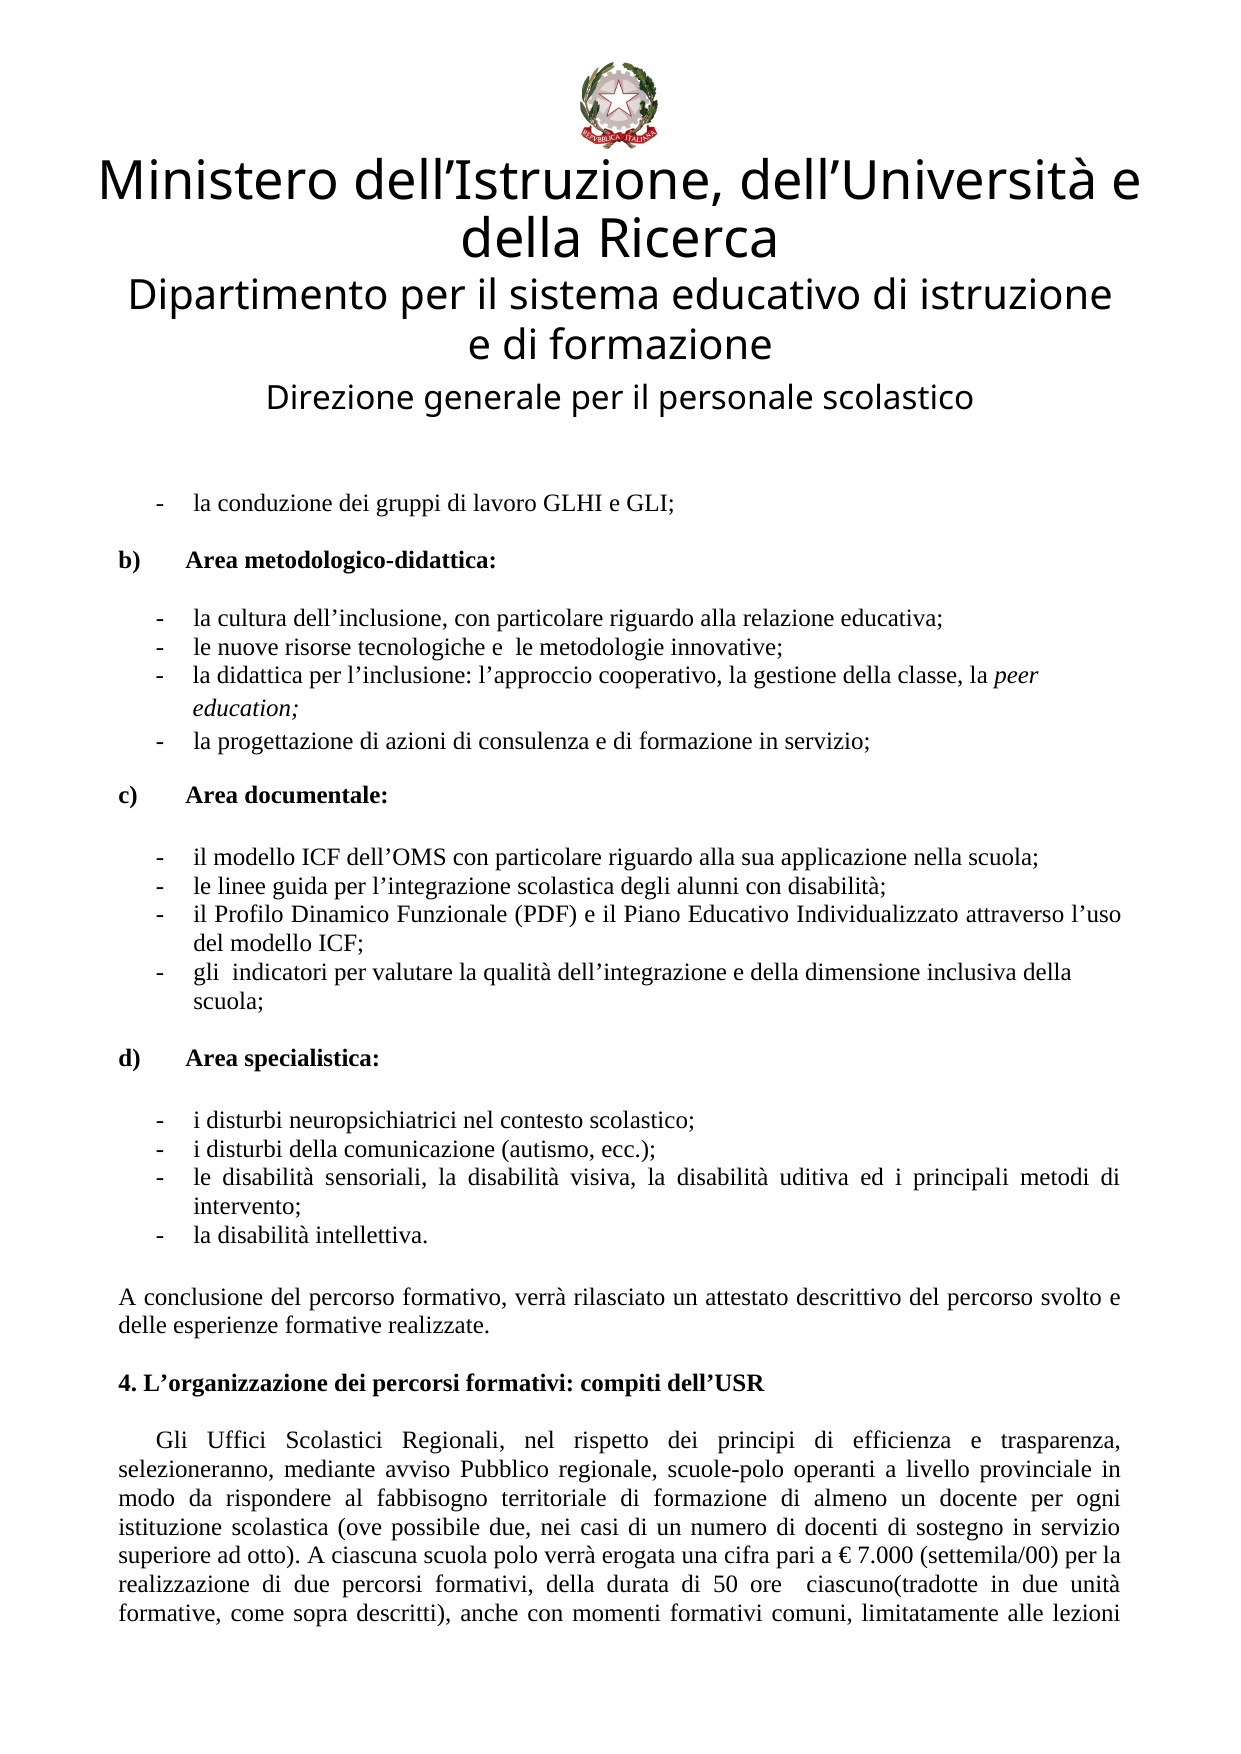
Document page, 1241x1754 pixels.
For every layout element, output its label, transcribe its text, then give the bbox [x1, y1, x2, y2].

text d) Area specialistica: [118, 1043, 1122, 1072]
text b) Area metodologico-didattica: [118, 545, 1122, 574]
list il Profilo Dinamico Funzionale (PDF) e il Piano Educativo Individualizzato attraverso l’uso del modello ICF; [156, 899, 1122, 957]
list le linee guida per l’integrazione scolastica degli alunni con disabilità; [156, 871, 1122, 899]
list la cultura dell’inclusione, con particolare riguardo alla relazione educativa; [156, 603, 1122, 632]
text c) Area documentale: [118, 780, 1122, 809]
list la disabilità intellettiva. [156, 1220, 1122, 1249]
list le disabilità sensoriali, la disabilità visiva, la disabilità uditiva ed i principali metodi di intervento; [156, 1162, 1122, 1220]
list i disturbi neuropsichiatrici nel contesto scolastico; [156, 1105, 1122, 1134]
list i disturbi della comunicazione (autismo, ecc.); [156, 1134, 1122, 1162]
list la conduzione dei gruppi di lavoro GLHI e GLI; [156, 488, 1122, 517]
text 4. L’organizzazione dei percorsi formativi: compiti dell’USR [118, 1368, 1122, 1397]
list il modello ICF dell’OMS con particolare riguardo alla sua applicazione nella scuola; [156, 842, 1122, 871]
list la progettazione di azioni di consulenza e di formazione in servizio; [156, 726, 1122, 755]
picture [577, 59, 663, 153]
list le nuove risorse tecnologiche e le metodologie innovative; [156, 632, 1122, 660]
text A conclusione del percorso formativo, verrà rilasciato un attestato descrittivo del percorso svolto e delle esperienze formative realizzate. [118, 1282, 1122, 1339]
list la didattica per l’inclusione: l’approccio cooperativo, la gestione della classe, la peer education; [155, 660, 1122, 722]
list gli indicatori per valutare la qualità dell’integrazione e della dimensione inclusiva della scuola; [156, 957, 1122, 1014]
